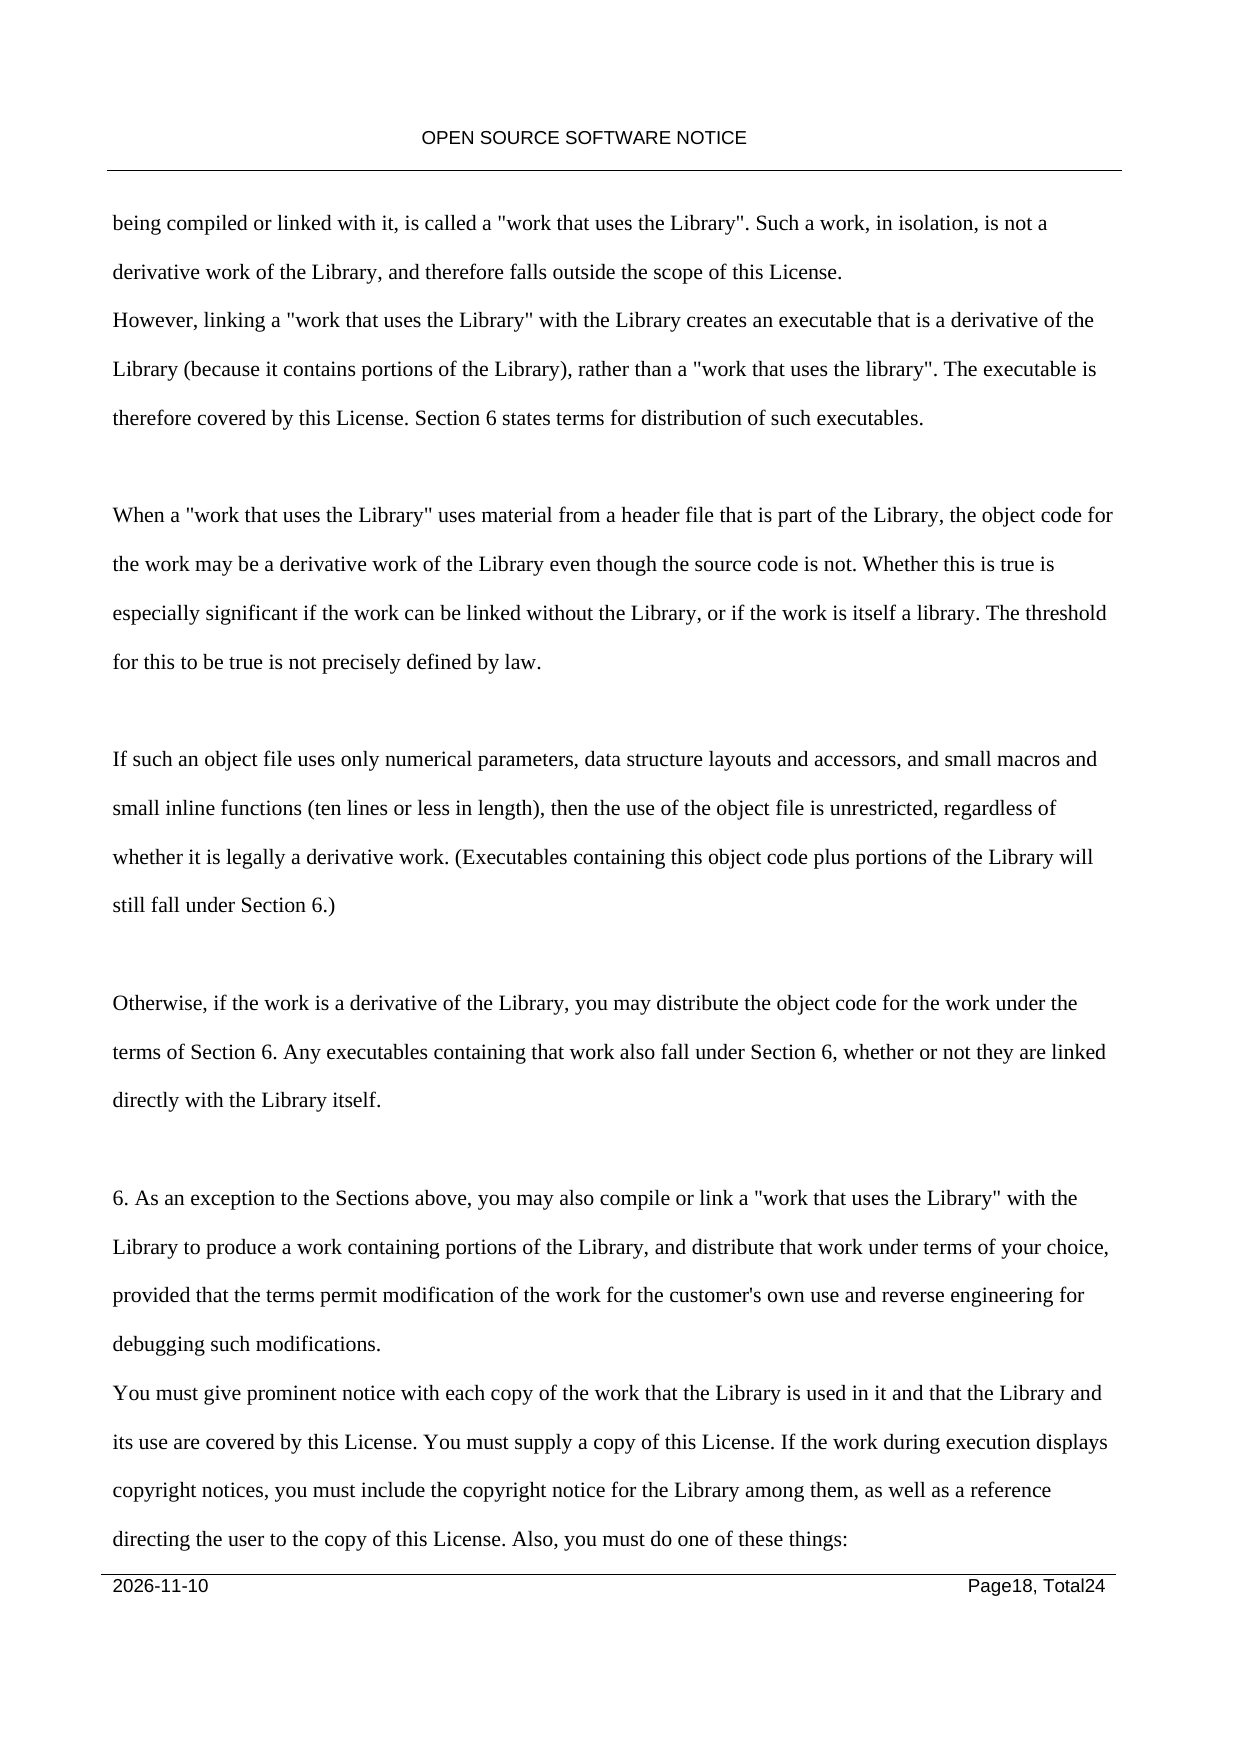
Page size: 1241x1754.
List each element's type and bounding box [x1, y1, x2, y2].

text [112, 206, 1128, 1555]
